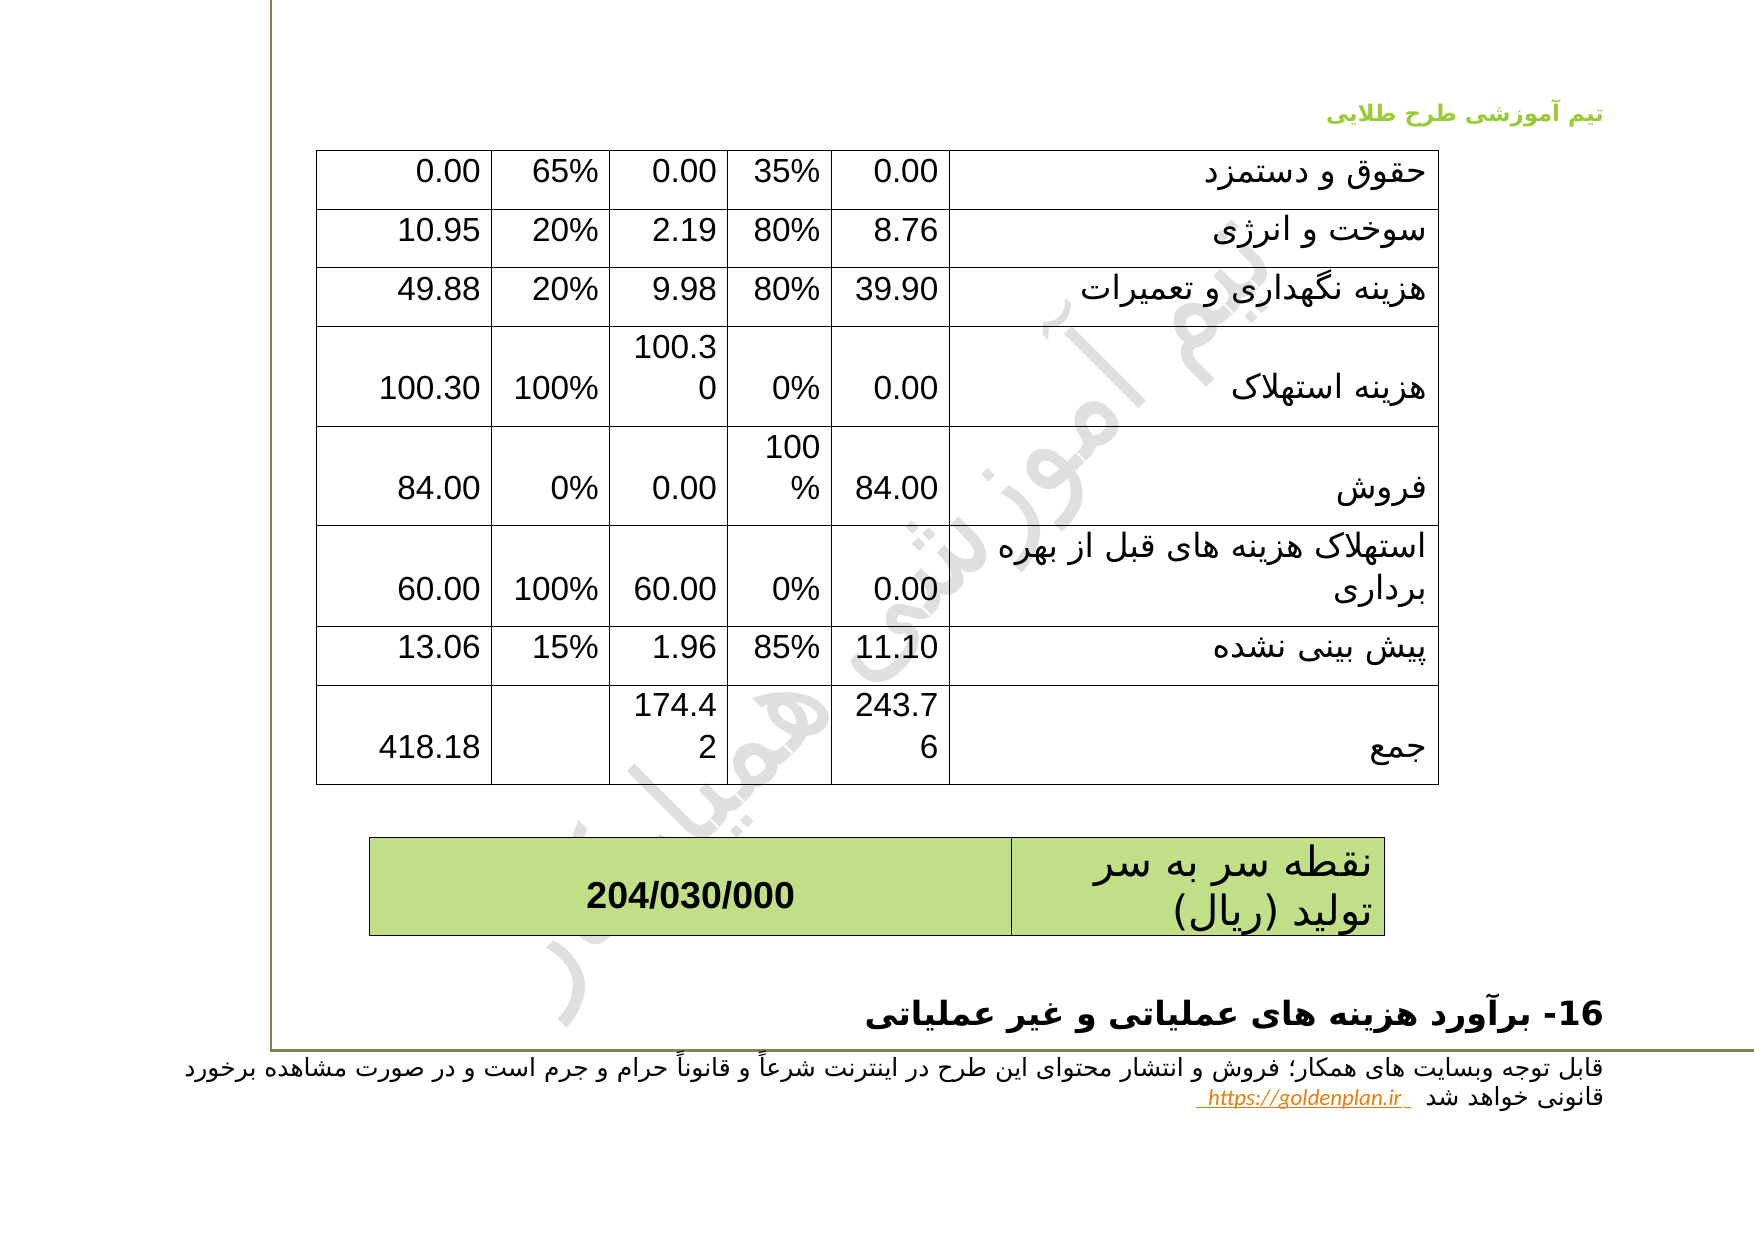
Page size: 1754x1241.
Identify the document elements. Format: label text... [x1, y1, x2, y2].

text 16- برآورد هزینه های عملیاتی و غیر عملیاتی [150, 994, 1604, 1033]
table_cell هزینه نگهداری و تعمیرات [950, 268, 1438, 326]
table_cell جمع [950, 686, 1438, 784]
table_cell 9.98 [610, 268, 727, 326]
table_cell 13.06 [317, 627, 491, 684]
table_cell 8.76 [832, 210, 949, 267]
table_cell [728, 686, 831, 784]
table_cell استهلاک هزینه های قبل از بهره برداری [950, 526, 1438, 626]
table_cell 1.96 [610, 627, 727, 684]
table_cell سوخت و انرژی [950, 210, 1438, 267]
table_cell 243.76 [832, 686, 949, 784]
table_cell 100.30 [610, 327, 727, 426]
table_cell 49.88 [317, 268, 491, 326]
table_cell 0.00 [832, 327, 949, 426]
table_cell 0.00 [610, 427, 727, 525]
table_header 204/030/000 [370, 838, 1011, 935]
table_cell 418.18 [317, 686, 491, 784]
table_cell 35% [728, 151, 831, 209]
table_header نقطه سر به سر تولید (ریال) [1012, 838, 1384, 935]
table_cell 85% [728, 627, 831, 684]
table_cell 0.00 [832, 151, 949, 209]
table_cell 10.95 [317, 210, 491, 267]
table_cell 100% [492, 526, 609, 626]
table_cell 100% [492, 327, 609, 426]
table_cell هزینه استهلاک [950, 327, 1438, 426]
table_cell 60.00 [317, 526, 491, 626]
table_cell 100% [728, 427, 831, 525]
table_cell حقوق و دستمزد [950, 151, 1438, 209]
table_cell 0% [492, 427, 609, 525]
table_cell 0% [728, 327, 831, 426]
table_cell 2.19 [610, 210, 727, 267]
table_cell پیش بینی نشده [950, 627, 1438, 684]
table_cell 0.00 [317, 151, 491, 209]
table_cell 174.42 [610, 686, 727, 784]
table_cell 80% [728, 210, 831, 267]
table_cell 15% [492, 627, 609, 684]
table_cell 11.10 [832, 627, 949, 684]
table_cell 65% [492, 151, 609, 209]
table_cell فروش [950, 427, 1438, 525]
table_cell 0% [728, 526, 831, 626]
table_cell 39.90 [832, 268, 949, 326]
table_cell 20% [492, 268, 609, 326]
table_cell 0.00 [832, 526, 949, 626]
table_cell 20% [492, 210, 609, 267]
table_cell [492, 686, 609, 784]
table_cell 60.00 [610, 526, 727, 626]
table_cell 84.00 [832, 427, 949, 525]
table_cell 100.30 [317, 327, 491, 426]
table_cell 0.00 [610, 151, 727, 209]
table_cell 84.00 [317, 427, 491, 525]
table_cell 80% [728, 268, 831, 326]
